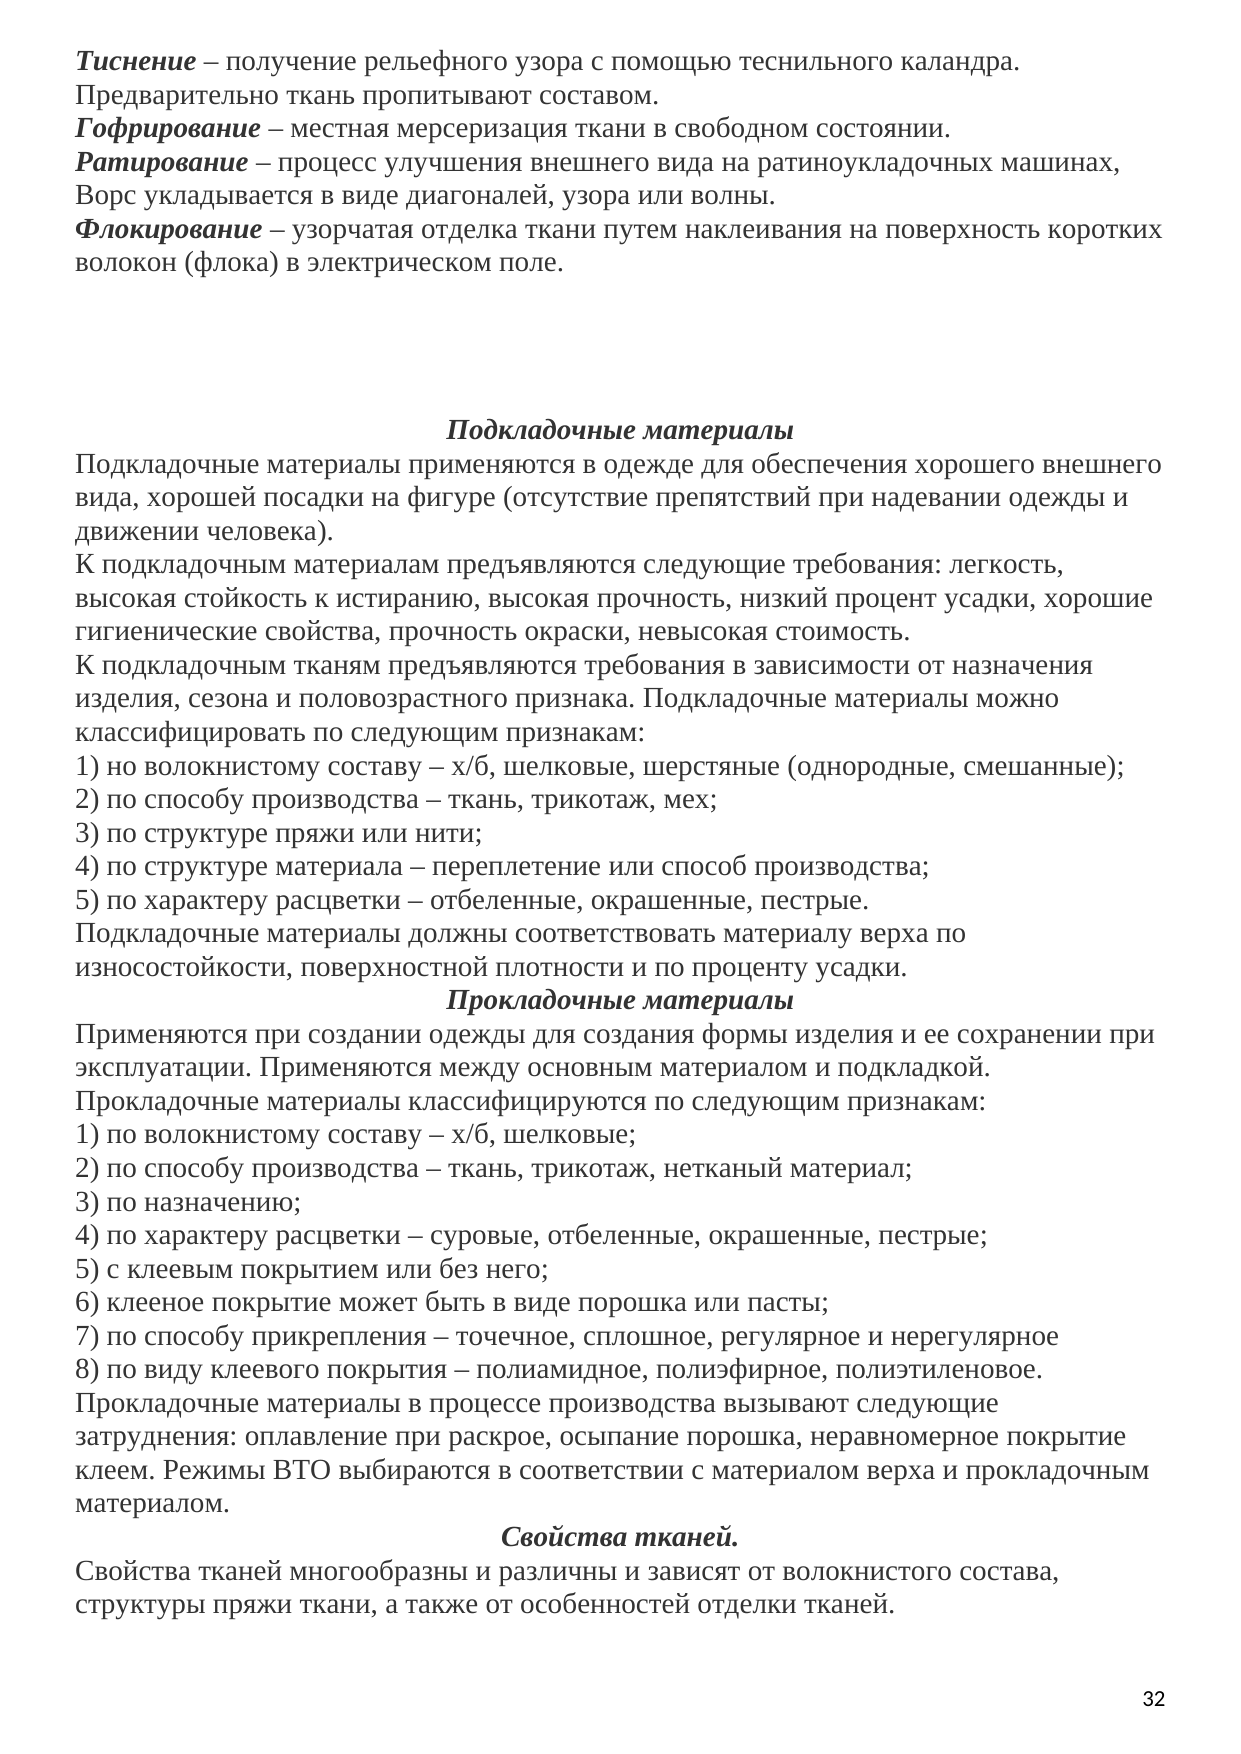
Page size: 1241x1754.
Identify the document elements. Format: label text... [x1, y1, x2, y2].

text 7) по способу прикрепления – точечное, сплошное, регулярное и нерегулярное [75, 1318, 1165, 1351]
text 1) по волокнистому составу – х/б, шелковые; [75, 1117, 1165, 1150]
text 4) по характеру расцветки – суровые, отбеленные, окрашенные, пестрые; [75, 1217, 1165, 1251]
text 8) по виду клеевого покрытия – полиамидное, полиэфирное, полиэтиленовое. [75, 1351, 1165, 1385]
text Прокладочные материалы [75, 982, 1165, 1016]
text Гофрирование – местная мерсеризация ткани в свободном состоянии. [75, 110, 1165, 144]
text 3) по назначению; [75, 1184, 1165, 1217]
text Прокладочные материалы классифицируются по следующим признакам: [75, 1083, 1165, 1117]
text К подкладочным тканям предъявляются требования в зависимости от назначения изделия, сезона и половозрастного признака. Подкладочные материалы можно классифицировать по следующим признакам: [75, 647, 1165, 748]
text Подкладочные материалы применяются в одежде для обеспечения хорошего внешнего вида, хорошей посадки на фигуре (отсутствие препятствий при надевании одежды и движении человека). [75, 446, 1165, 546]
text 2) по способу производства – ткань, трикотаж, мех; [75, 781, 1165, 815]
text Свойства тканей многообразны и различны и зависят от волокнистого состава, структуры пряжи ткани, а также от особенностей отделки тканей. [75, 1553, 1165, 1620]
text 3) по структуре пряжи или нити; [75, 815, 1165, 848]
text 5) с клеевым покрытием или без него; [75, 1251, 1165, 1284]
text Флокирование – узорчатая отделка ткани путем наклеивания на поверхность коротких волокон (флока) в электрическом поле. [75, 211, 1165, 278]
text Подкладочные материалы [75, 412, 1165, 446]
text 1) но волокнистому составу – х/б, шелковые, шерстяные (однородные, смешанные); [75, 748, 1165, 781]
text 6) клееное покрытие может быть в виде порошка или пасты; [75, 1284, 1165, 1318]
text Тиснение – получение рельефного узора с помощью теснильного каландра. Предварительно ткань пропитывают составом. [75, 43, 1165, 110]
text 5) по характеру расцветки – отбеленные, окрашенные, пестрые. [75, 882, 1165, 915]
text К подкладочным материалам предъявляются следующие требования: легкость, высокая стойкость к истиранию, высокая прочность, низкий процент усадки, хорошие гигиенические свойства, прочность окраски, невысокая стоимость. [75, 546, 1165, 647]
text Прокладочные материалы в процессе производства вызывают следующие затруднения: оплавление при раскрое, осыпание порошка, неравномерное покрытие клеем. Режимы ВТО выбираются в соответствии с материалом верха и прокладочным материалом. [75, 1385, 1165, 1519]
text 2) по способу производства – ткань, трикотаж, нетканый материал; [75, 1150, 1165, 1184]
text 4) по структуре материала – переплетение или способ производства; [75, 848, 1165, 882]
text Подкладочные материалы должны соответствовать материалу верха по износостойкости, поверхностной плотности и по проценту усадки. [75, 915, 1165, 982]
text Применяются при создании одежды для создания формы изделия и ее сохранении при эксплуатации. Применяются между основным материалом и подкладкой. [75, 1016, 1165, 1083]
text Свойства тканей. [75, 1519, 1165, 1553]
text Ратирование – процесс улучшения внешнего вида на ратиноукладочных машинах, Ворс укладывается в виде диагоналей, узора или волны. [75, 144, 1165, 211]
